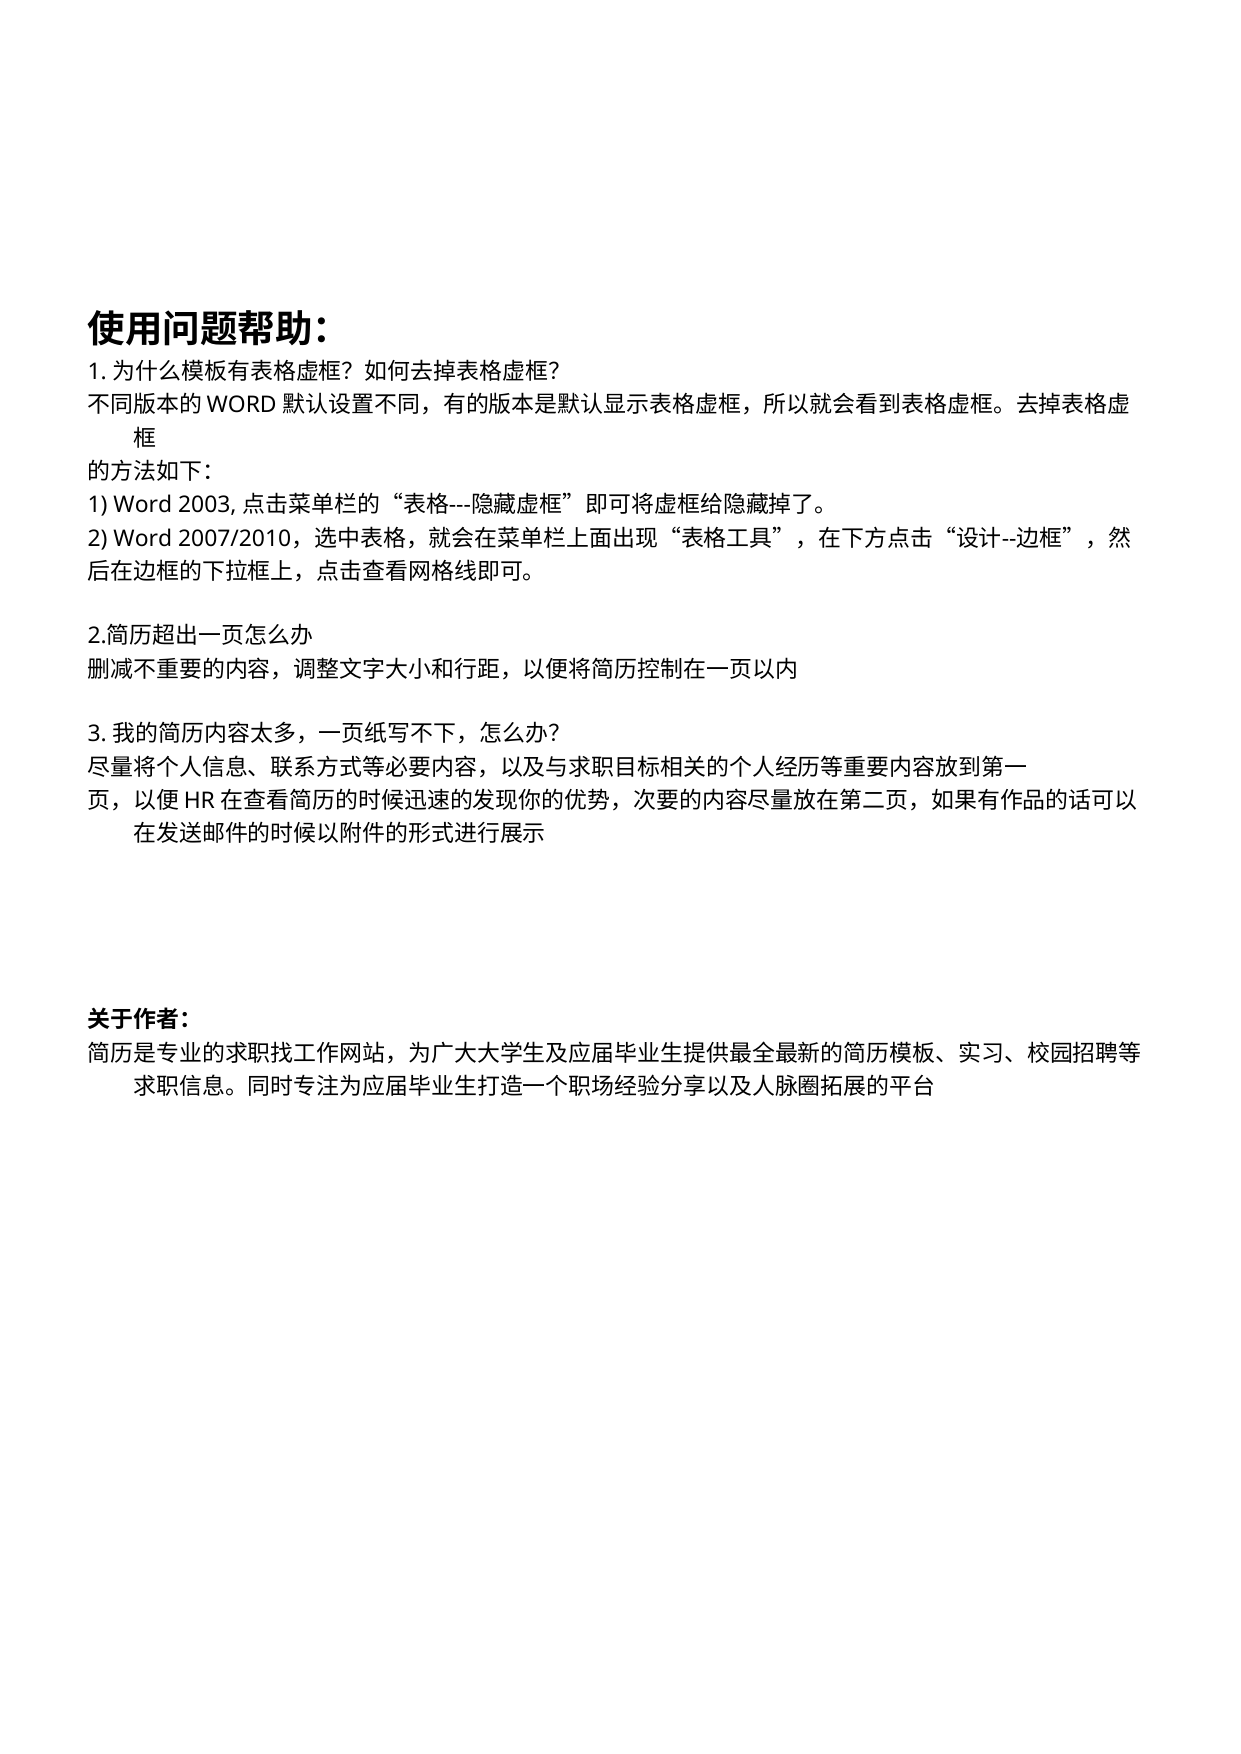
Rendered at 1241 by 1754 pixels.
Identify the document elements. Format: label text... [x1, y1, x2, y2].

text 2.简历超出一页怎么办 [87, 617, 1152, 651]
text 尽量将个人信息、联系方式等必要内容，以及与求职目标相关的个人经历等重要内容放到第一 [87, 748, 1152, 782]
text 3. 我的简历内容太多，一页纸写不下，怎么办？ [87, 715, 1152, 748]
text 不同版本的WORD 默认设置不同，有的版本是默认显示表格虚框，所以就会看到表格虚框。去掉表格虚框 [87, 386, 1152, 453]
text 删减不重要的内容，调整文字大小和行距，以便将简历控制在一页以内 [87, 651, 1152, 684]
text 1) Word 2003, 点击菜单栏的“表格---隐藏虚框”即可将虚框给隐藏掉了。 [87, 486, 1152, 519]
text 使用问题帮助： [87, 299, 1152, 353]
text 关于作者： [87, 1001, 1152, 1034]
text 2) Word 2007/2010，选中表格，就会在菜单栏上面出现“表格工具”，在下方点击“设计--边框”，然 [87, 519, 1152, 553]
text 简历是专业的求职找工作网站，为广大大学生及应届毕业生提供最全最新的简历模板、实习、校园招聘等求职信息。同时专注为应届毕业生打造一个职场经验分享以及人脉圈拓展的平台 [87, 1034, 1152, 1101]
text 后在边框的下拉框上，点击查看网格线即可。 [87, 553, 1152, 586]
text 1. 为什么模板有表格虚框？如何去掉表格虚框？ [87, 353, 1152, 386]
text 页，以便HR 在查看简历的时候迅速的发现你的优势，次要的内容尽量放在第二页，如果有作品的话可以在发送邮件的时候以附件的形式进行展示 [87, 782, 1152, 848]
text 的方法如下： [87, 453, 1152, 486]
